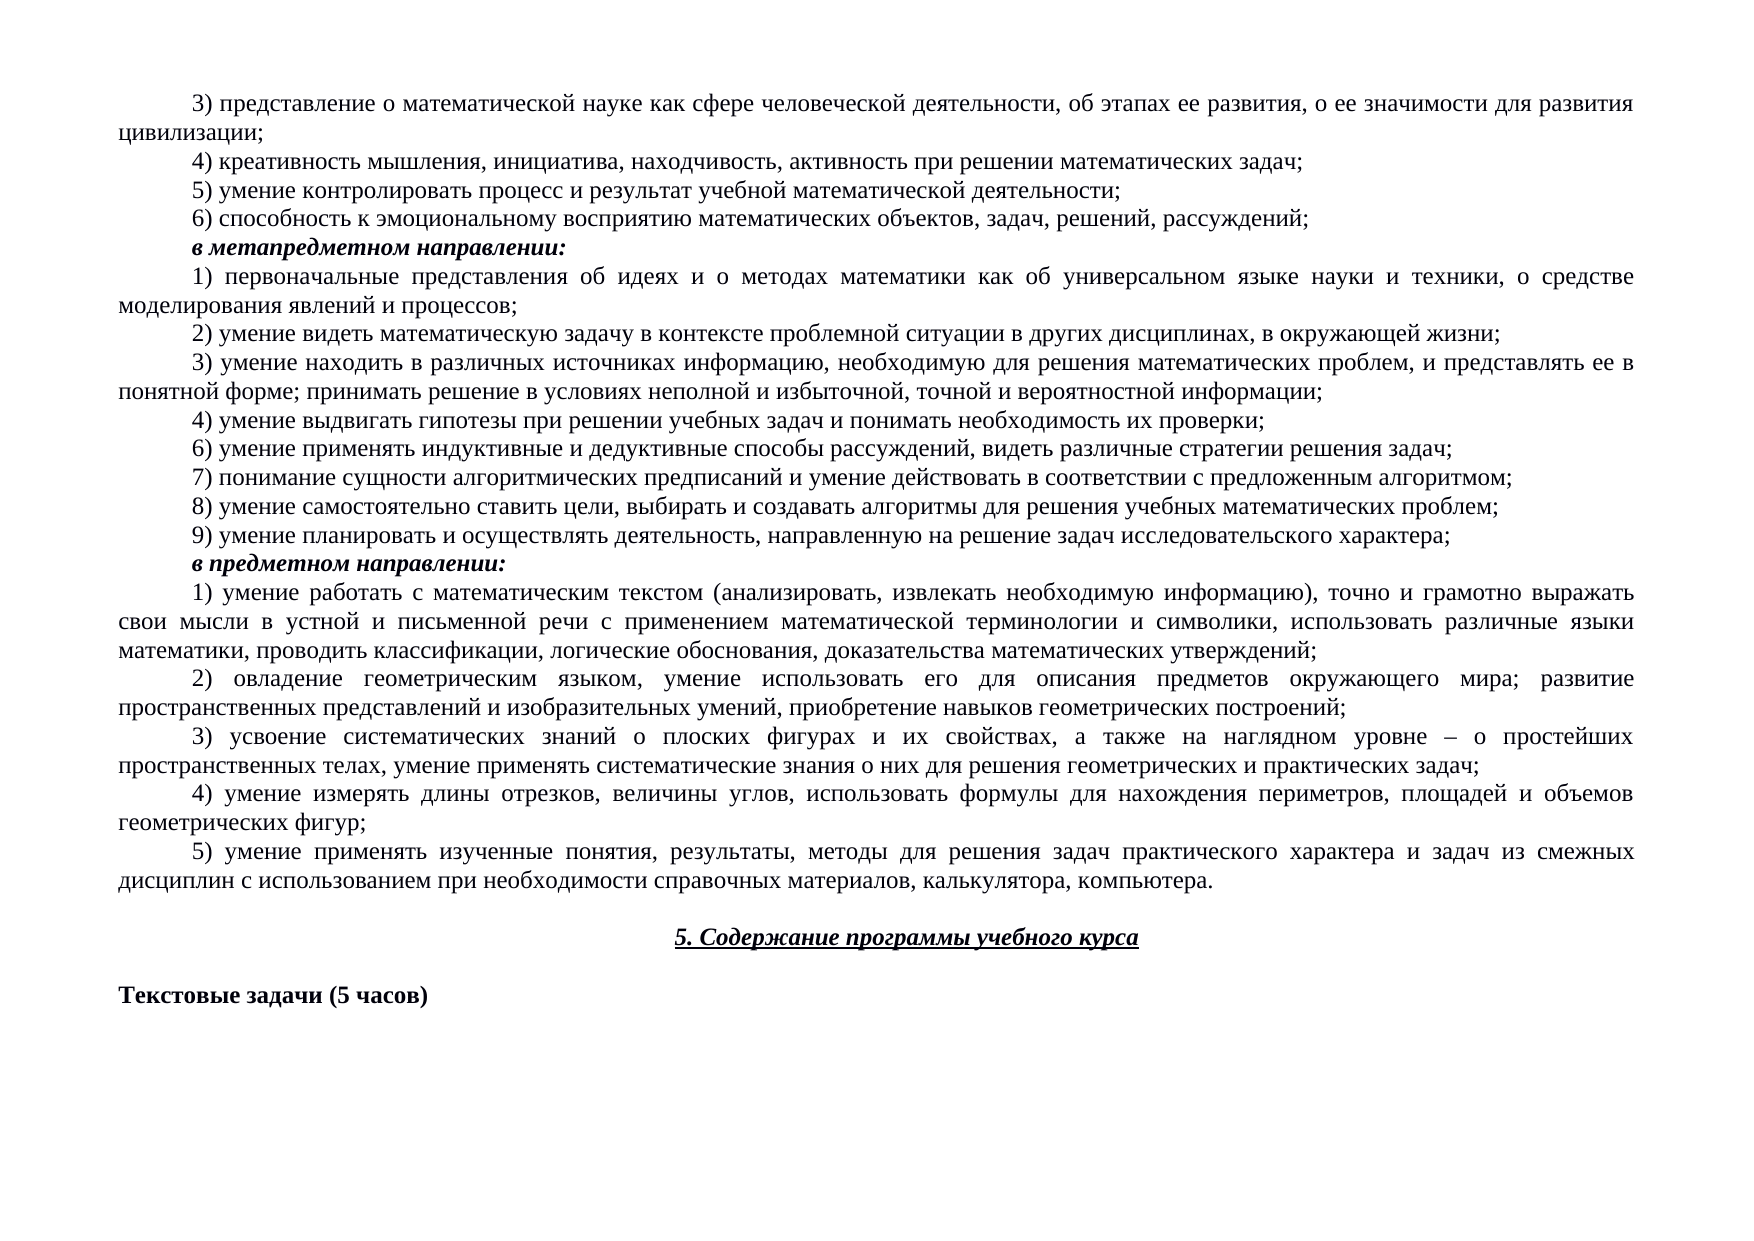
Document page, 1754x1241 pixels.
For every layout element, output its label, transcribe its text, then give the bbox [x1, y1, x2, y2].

text 6) способность к эмоциональному восприятию математических объектов, задач, решений, рассуждений; [118, 203, 1636, 232]
text 2) овладение геометрическим языком, умение использовать его для описания предметов окружающего мира; развитие пространственных представлений и изобразительных умений, приобретение навыков геометрических построений; [118, 663, 1636, 721]
text 4) креативность мышления, инициатива, находчивость, активность при решении математических задач; [118, 146, 1636, 175]
text 3) усвоение систематических знаний о плоских фигурах и их свойствах, а также на наглядном уровне – о простейших пространственных телах, умение применять систематические знания о них для решения геометрических и практических задач; [118, 721, 1636, 778]
text в метапредметном направлении: [118, 232, 1636, 261]
text 1) первоначальные представления об идеях и о методах математики как об универсальном языке науки и техники, о средстве моделирования явлений и процессов; [118, 261, 1636, 318]
text 8) умение самостоятельно ставить цели, выбирать и создавать алгоритмы для решения учебных математических проблем; [118, 491, 1636, 520]
text Текстовые задачи (5 часов) [118, 980, 1636, 1008]
text 3) умение находить в различных источниках информацию, необходимую для решения математических проблем, и представлять ее в понятной форме; принимать решение в условиях неполной и избыточной, точной и вероятностной информации; [118, 347, 1636, 405]
text 4) умение выдвигать гипотезы при решении учебных задач и понимать необходимость их проверки; [118, 405, 1636, 433]
text 5. Содержание программы учебного курса [118, 922, 1636, 951]
text 3) представление о математической науке как сфере человеческой деятельности, об этапах ее развития, о ее значимости для развития цивилизации; [118, 88, 1636, 146]
text 2) умение видеть математическую задачу в контексте проблемной ситуации в других дисциплинах, в окружающей жизни; [118, 318, 1636, 347]
text 7) понимание сущности алгоритмических предписаний и умение действовать в соответствии с предложенным алгоритмом; [118, 462, 1636, 491]
text 5) умение применять изученные понятия, результаты, методы для решения задач практического характера и задач из смежных дисциплин с использованием при необходимости справочных материалов, калькулятора, компьютера. [118, 836, 1636, 893]
text 4) умение измерять длины отрезков, величины углов, использовать формулы для нахождения периметров, площадей и объемов геометрических фигур; [118, 778, 1636, 836]
text 6) умение применять индуктивные и дедуктивные способы рассуждений, видеть различные стратегии решения задач; [118, 433, 1636, 462]
text в предметном направлении: [118, 548, 1636, 577]
text 9) умение планировать и осуществлять деятельность, направленную на решение задач исследовательского характера; [118, 520, 1636, 548]
text 1) умение работать с математическим текстом (анализировать, извлекать необходимую информацию), точно и грамотно выражать свои мысли в устной и письменной речи с применением математической терминологии и символики, использовать различные языки математики, проводить классификации, логические обоснования, доказательства математических утверждений; [118, 577, 1636, 663]
text 5) умение контролировать процесс и результат учебной математической деятельности; [118, 175, 1636, 203]
